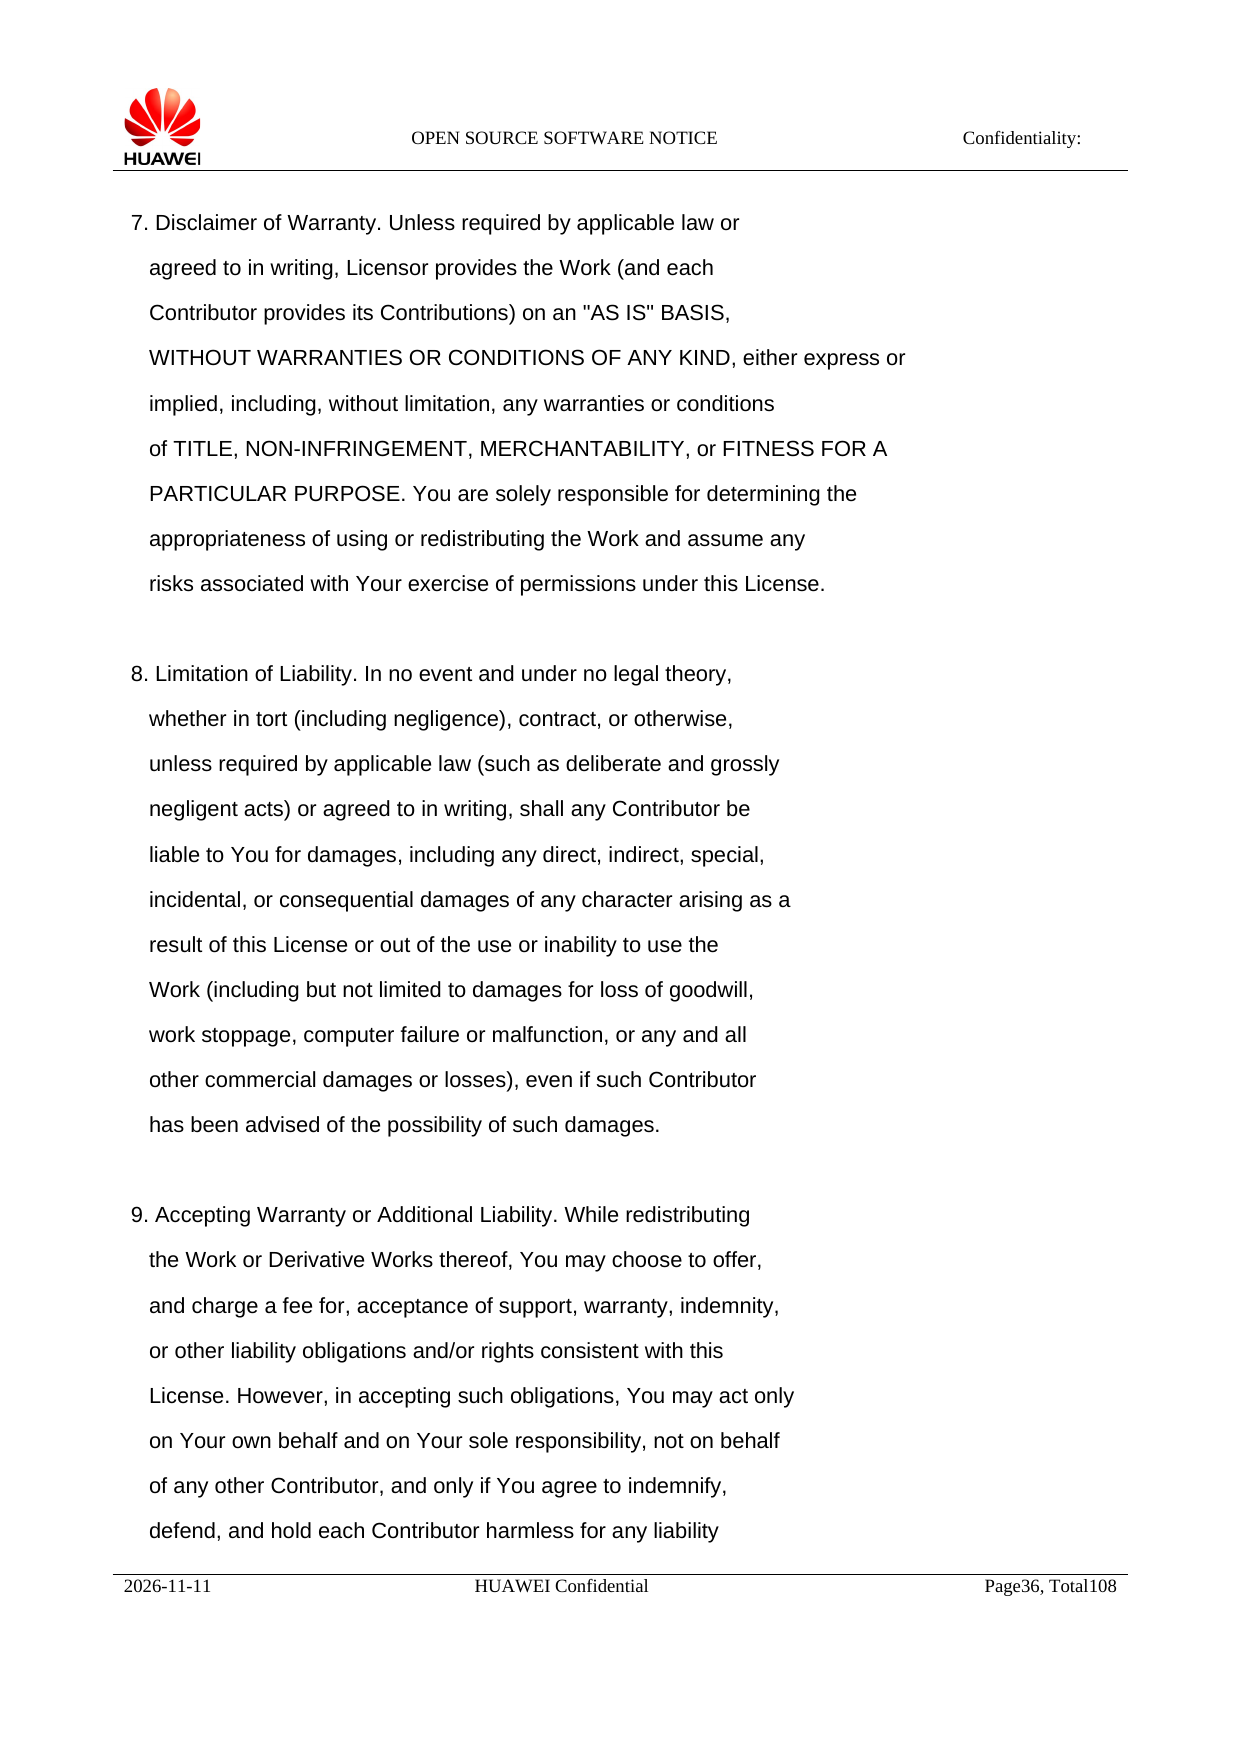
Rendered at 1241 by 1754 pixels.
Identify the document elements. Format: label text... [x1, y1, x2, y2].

text WITHOUT WARRANTIES OR CONDITIONS OF ANY KIND, either express or [112, 342, 1128, 374]
text or other liability obligations and/or rights consistent with this [112, 1334, 1128, 1366]
text and charge a fee for, acceptance of support, warranty, indemnity, [112, 1289, 1128, 1321]
picture [124, 88, 201, 165]
text of any other Contributor, and only if You agree to indemnify, [112, 1469, 1128, 1502]
text result of this License or out of the use or inability to use the [112, 928, 1128, 961]
text 7. Disclaimer of Warranty. Unless required by applicable law or [112, 206, 1128, 239]
text the Work or Derivative Works thereof, You may choose to offer, [112, 1244, 1128, 1276]
text of TITLE, NON-INFRINGEMENT, MERCHANTABILITY, or FITNESS FOR A [112, 432, 1128, 464]
text has been advised of the possibility of such damages. [112, 1108, 1128, 1141]
text Work (including but not limited to damages for loss of goodwill, [112, 973, 1128, 1006]
text defend, and hold each Contributor harmless for any liability [112, 1514, 1128, 1547]
text incidental, or consequential damages of any character arising as a [112, 883, 1128, 915]
text 8. Limitation of Liability. In no event and under no legal theory, [112, 657, 1128, 690]
text PARTICULAR PURPOSE. You are solely responsible for determining the [112, 477, 1128, 509]
text appropriateness of using or redistributing the Work and assume any [112, 522, 1128, 554]
text whether in tort (including negligence), contract, or otherwise, [112, 702, 1128, 735]
text negligent acts) or agreed to in writing, shall any Contributor be [112, 793, 1128, 825]
text License. However, in accepting such obligations, You may act only [112, 1379, 1128, 1412]
text liable to You for damages, including any direct, indirect, special, [112, 838, 1128, 870]
text agreed to in writing, Licensor provides the Work (and each [112, 251, 1128, 284]
text other commercial damages or losses), even if such Contributor [112, 1063, 1128, 1096]
text unless required by applicable law (such as deliberate and grossly [112, 748, 1128, 780]
text work stoppage, computer failure or malfunction, or any and all [112, 1018, 1128, 1051]
text on Your own behalf and on Your sole responsibility, not on behalf [112, 1424, 1128, 1457]
text risks associated with Your exercise of permissions under this License. [112, 567, 1128, 600]
text Contributor provides its Contributions) on an "AS IS" BASIS, [112, 297, 1128, 329]
text implied, including, without limitation, any warranties or conditions [112, 387, 1128, 419]
text 9. Accepting Warranty or Additional Liability. While redistributing [112, 1199, 1128, 1231]
